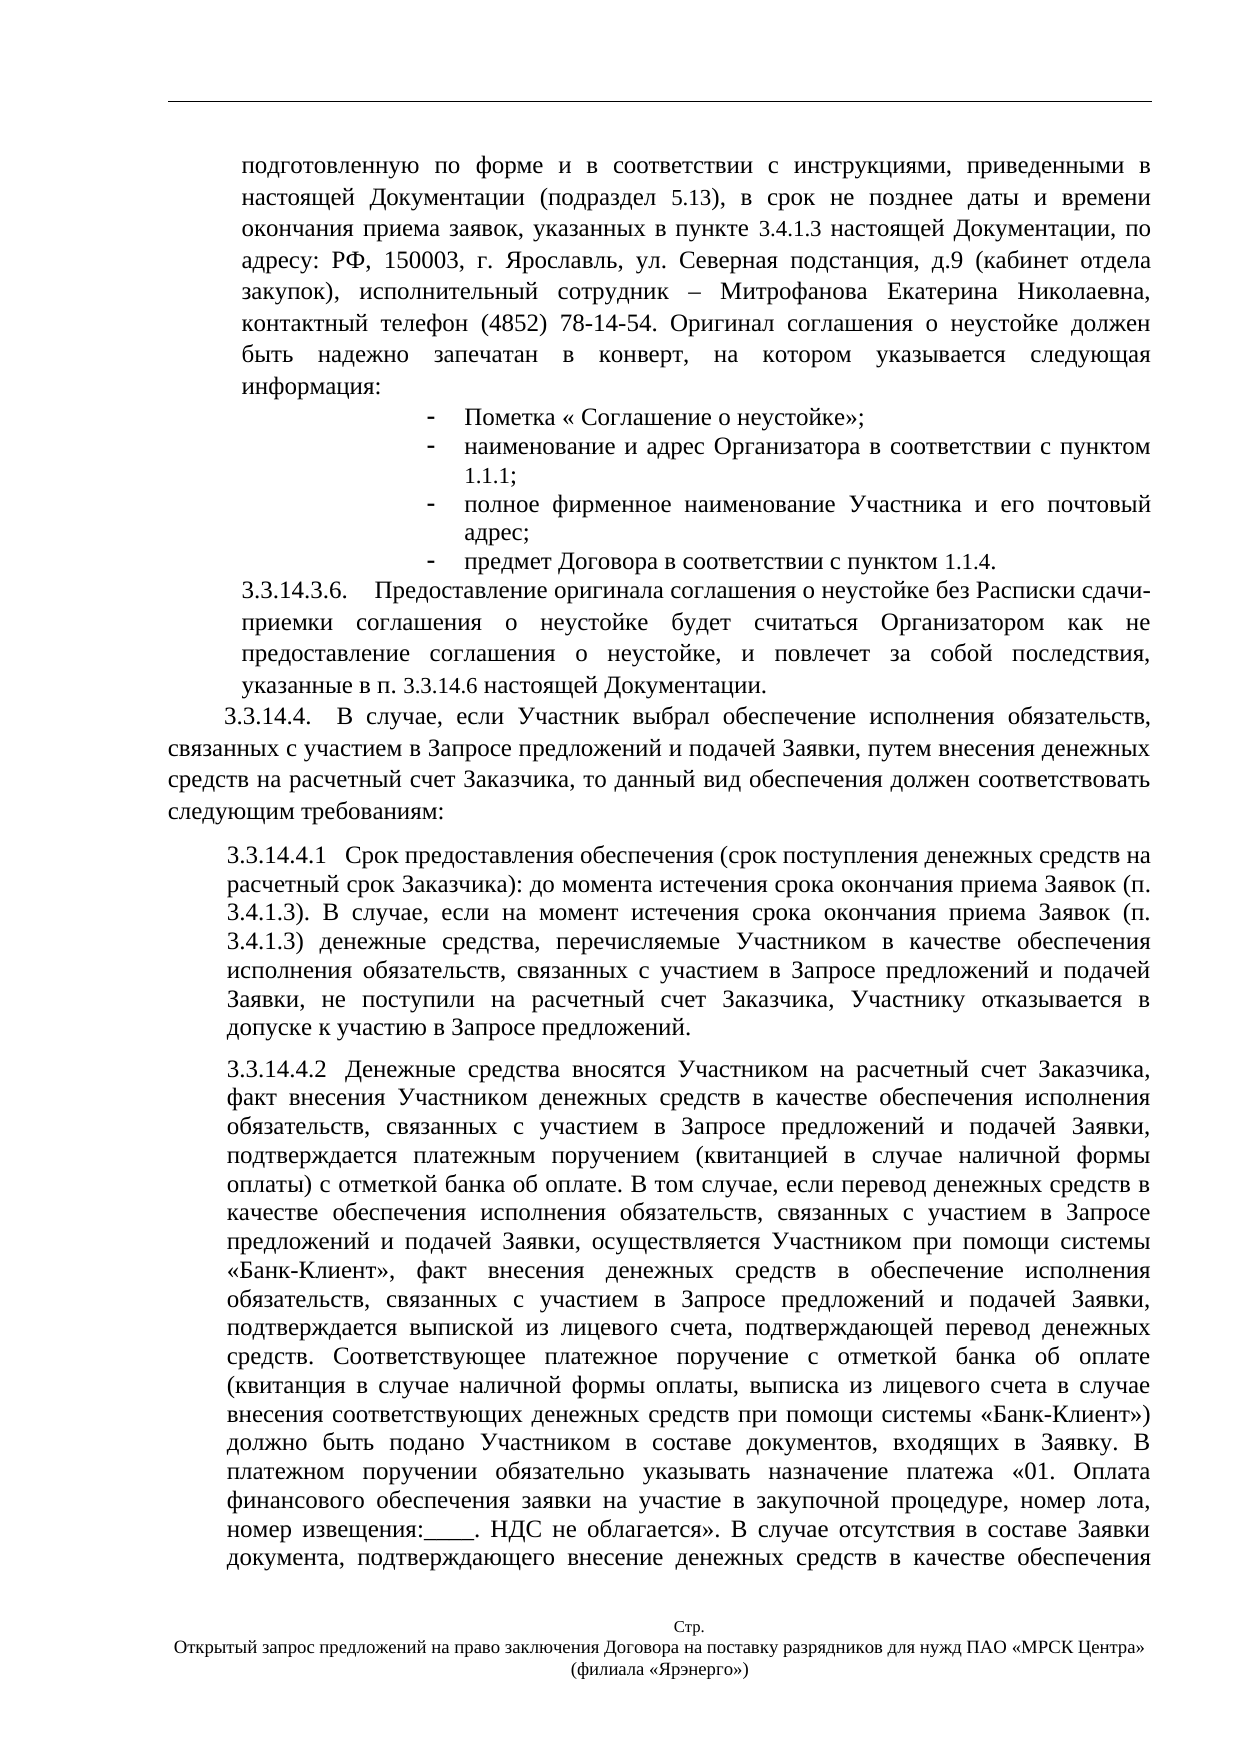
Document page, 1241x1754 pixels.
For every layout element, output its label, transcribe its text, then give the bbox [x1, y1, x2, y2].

list Предоставление оригинала соглашения о неустойке без Расписки сдачи-приемки соглашения о неустойке будет считаться Организатором как не предоставление соглашения о неустойке, и повлечет за собой последствия, указанные в п. 3.3.14.6 настоящей Документации. [241, 575, 1152, 698]
list Срок предоставления обеспечения (срок поступления денежных средств на расчетный срок Заказчика): до момента истечения срока окончания приема Заявок (п. 3.4.1.3). В случае, если на момент истечения срока окончания приема Заявок (п. 3.4.1.3) денежные средства, перечисляемые Участником в качестве обеспечения исполнения обязательств, связанных с участием в Запросе предложений и подачей Заявки, не поступили на расчетный счет Заказчика, Участнику отказывается в допуске к участию в Запросе предложений. [227, 840, 1152, 1041]
list полное фирменное наименование Участника и его почтовый адрес; [427, 489, 1152, 546]
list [241, 150, 1152, 400]
list предмет Договора в соответствии с пунктом 1.1.4. [427, 546, 1152, 575]
list наименование и адрес Организатора в соответствии с пунктом 1.1.1; [427, 431, 1152, 489]
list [227, 1054, 1152, 1571]
list Пометка « Соглашение о неустойке»; [427, 402, 1152, 431]
list В случае, если Участник выбрал обеспечение исполнения обязательств, связанных с участием в Запросе предложений и подачей Заявки, путем внесения денежных средств на расчетный счет Заказчика, то данный вид обеспечения должен соответствовать следующим требованиям: [168, 701, 1152, 825]
